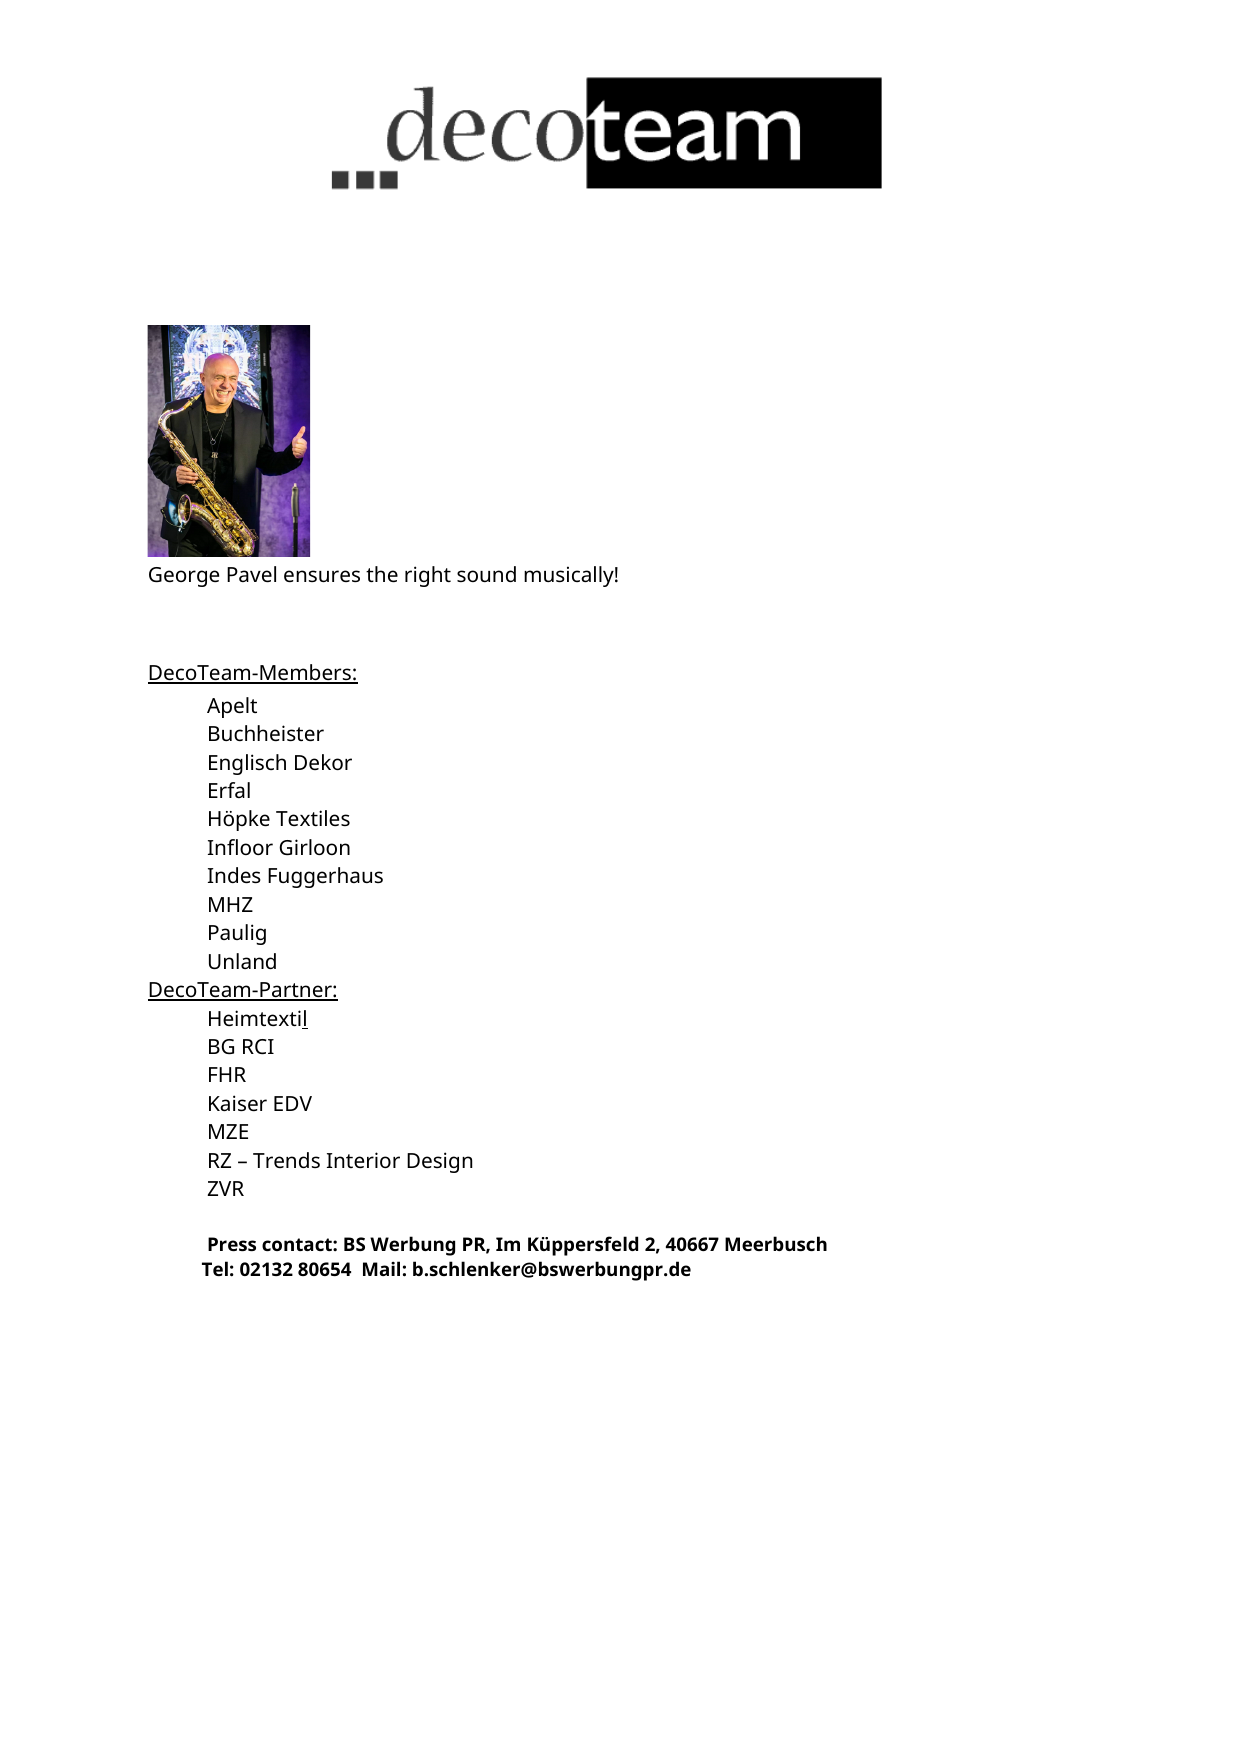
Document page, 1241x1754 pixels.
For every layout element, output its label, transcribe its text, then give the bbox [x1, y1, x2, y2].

text George Pavel ensures the right sound musically! [148, 560, 1033, 589]
text Unland [207, 947, 1033, 975]
text Press contact: BS Werbung PR, Im Küppersfeld 2, 40667 Meerbusch [207, 1231, 1033, 1257]
text ZVR [207, 1174, 1033, 1203]
text DecoTeam-Members: [148, 658, 1033, 687]
text Tel: 02132 80654 Mail: b.schlenker@bswerbungpr.de [148, 1257, 1033, 1282]
text MZE [207, 1117, 1033, 1146]
text BG RCI [207, 1032, 1033, 1061]
text Erfal Höpke Textiles [207, 776, 1033, 833]
text Infloor Girloon [207, 833, 1033, 861]
text FHR [207, 1061, 1033, 1089]
text Buchheister [207, 719, 1033, 748]
picture [147, 325, 311, 557]
text Apelt [207, 691, 1033, 719]
text Heimtextil [207, 1004, 1033, 1032]
text RZ – Trends Interior Design [207, 1146, 1033, 1174]
text Englisch Dekor [207, 748, 1033, 776]
picture [331, 75, 883, 192]
text DecoTeam-Partner: [148, 975, 1033, 1004]
text Indes Fuggerhaus [207, 861, 1033, 890]
text Paulig [207, 918, 1033, 947]
text Kaiser EDV [207, 1089, 1033, 1117]
text MHZ [207, 890, 1033, 918]
